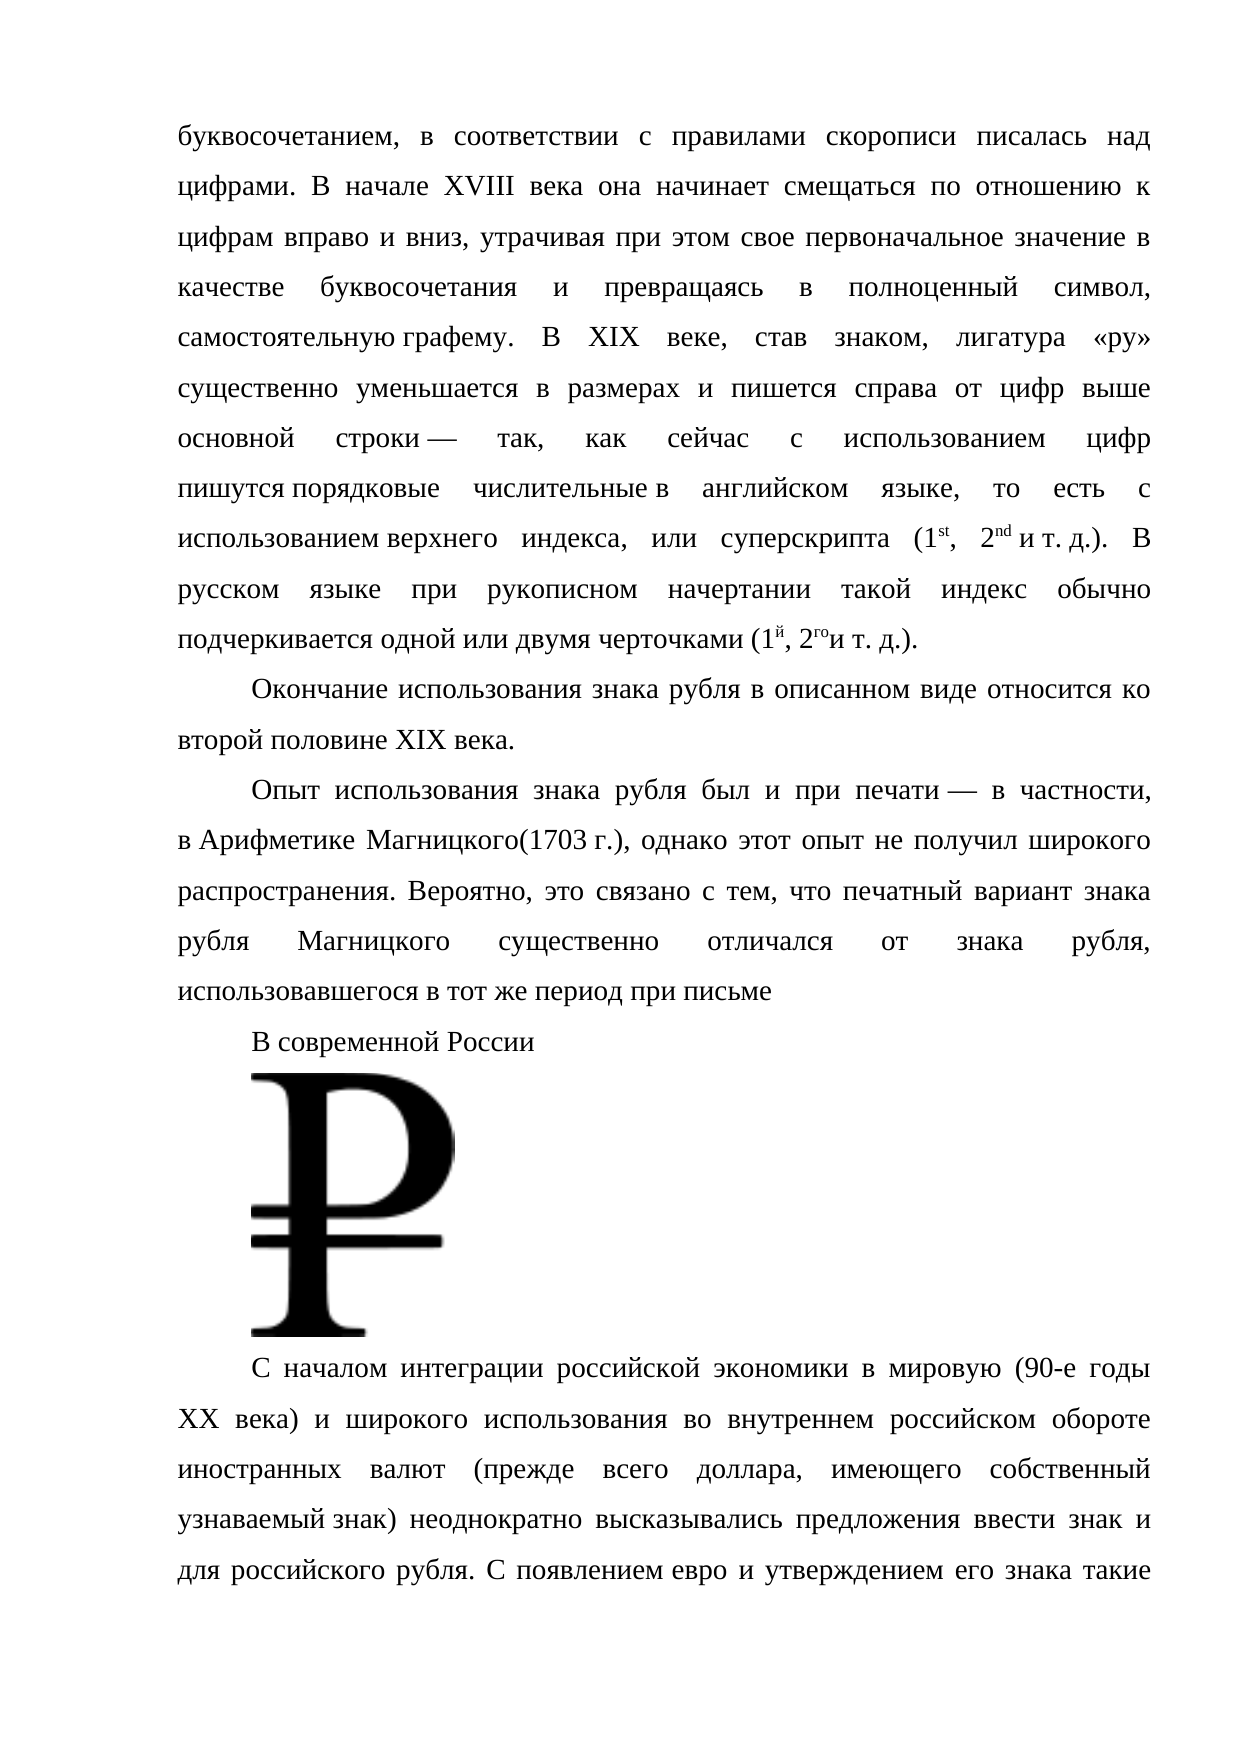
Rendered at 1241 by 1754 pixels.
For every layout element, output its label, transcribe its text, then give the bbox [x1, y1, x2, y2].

text Опыт использования знака рубля был и при печати — в частности, в Арифметике Магницкого(1703 г.), однако этот опыт не получил широкого распространения. Вероятно, это связано с тем, что печатный вариант знака рубля Магницкого существенно отличался от знака рубля, использовавшегося в тот же период при письме [177, 772, 1152, 1007]
text Окончание использования знака рубля в описанном виде относится ко второй половине XIX века. [177, 672, 1152, 755]
picture [251, 1073, 455, 1337]
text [177, 1351, 1152, 1585]
text В современной России [177, 1024, 1152, 1057]
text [177, 118, 1152, 655]
